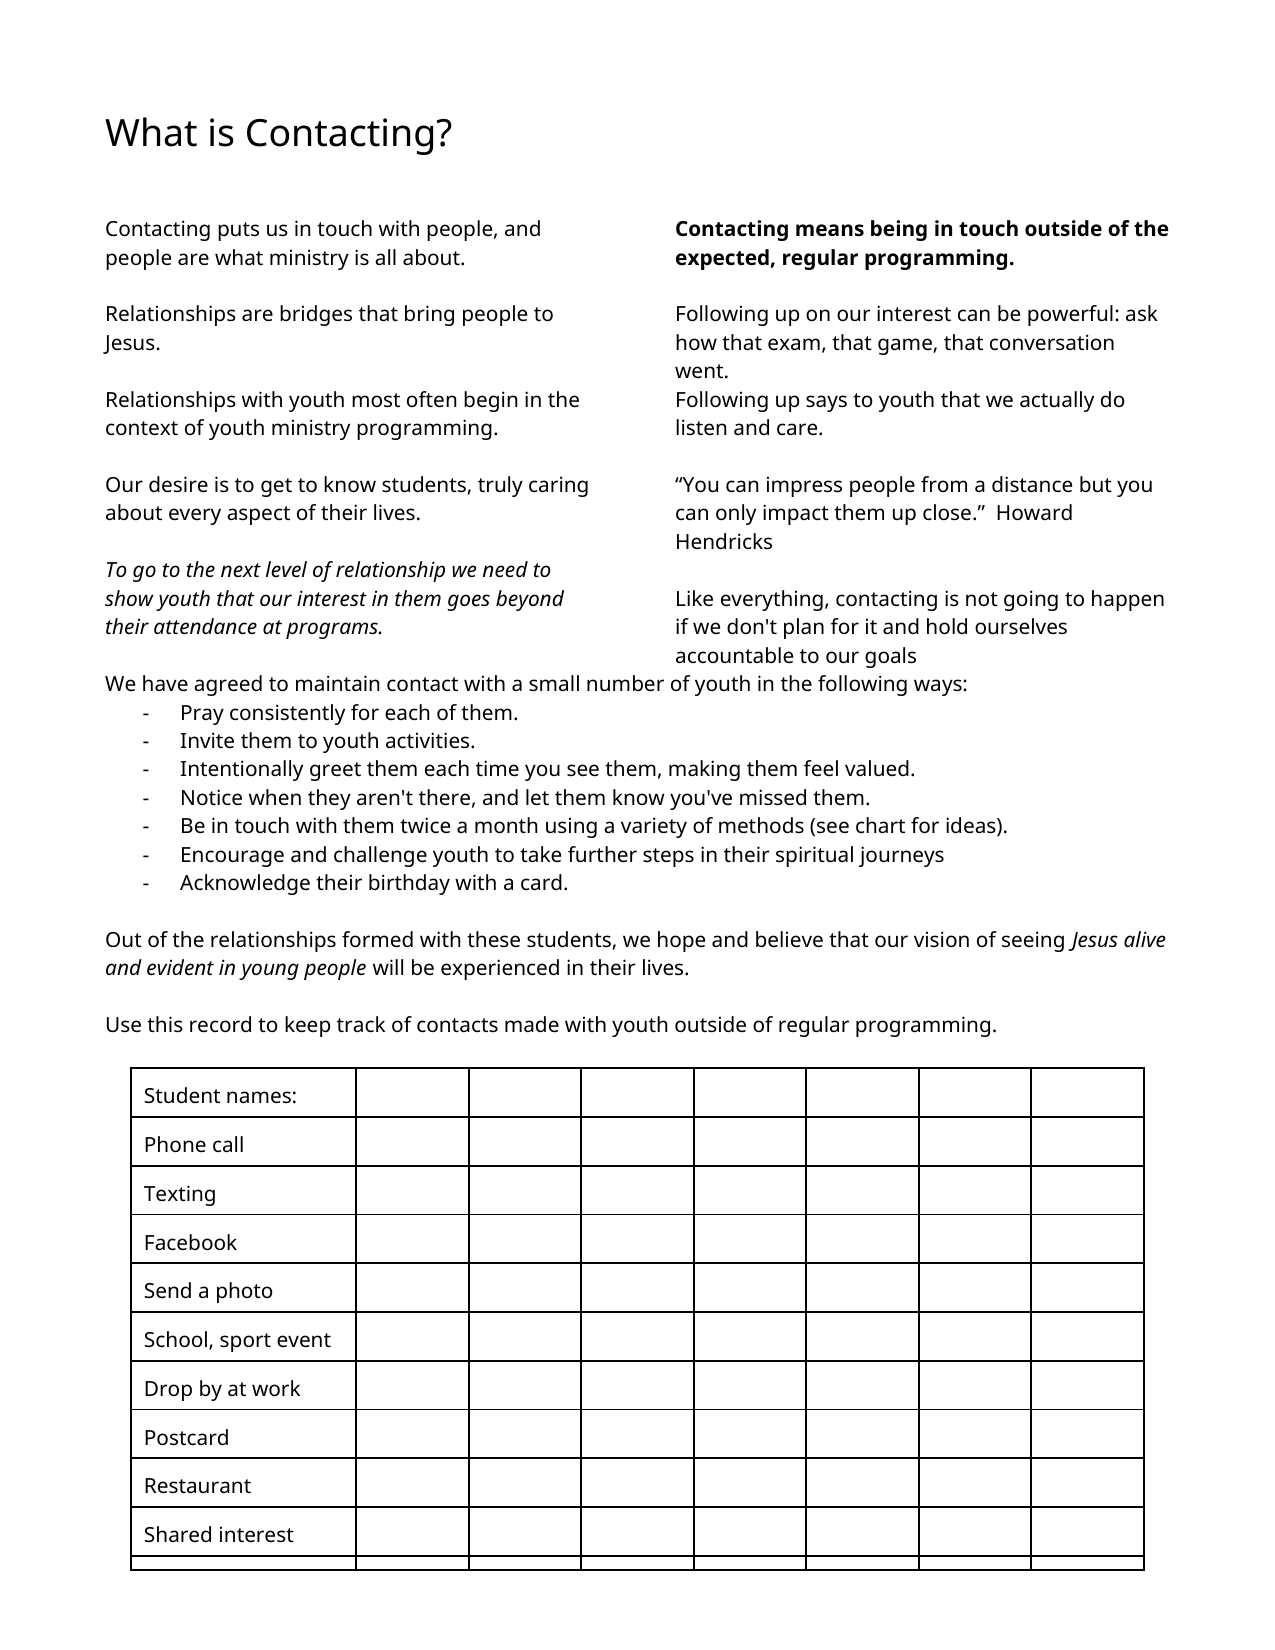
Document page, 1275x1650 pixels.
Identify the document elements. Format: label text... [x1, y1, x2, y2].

text Contacting puts us in touch with people, and people are what ministry is all about. [105, 214, 600, 271]
table_cell [807, 1459, 918, 1506]
table_cell [920, 1557, 1030, 1569]
table_cell Texting [132, 1167, 355, 1213]
table_cell [357, 1557, 468, 1569]
table_cell School, sport event [132, 1313, 355, 1360]
table_cell [695, 1167, 805, 1213]
table_cell [695, 1557, 805, 1569]
text Like everything, contacting is not going to happen if we don't plan for it and hold ourselves accountable to our goals [675, 584, 1170, 669]
table_cell [582, 1215, 693, 1262]
table_cell [1032, 1459, 1143, 1506]
table_cell [470, 1508, 580, 1555]
table_cell [1032, 1362, 1143, 1408]
table_cell [807, 1508, 918, 1555]
table_cell [582, 1313, 693, 1360]
table_cell [807, 1557, 918, 1569]
text Relationships with youth most often begin in the context of youth ministry programming. [105, 385, 600, 442]
table_cell [807, 1362, 918, 1408]
table_cell [695, 1362, 805, 1408]
table_header [582, 1069, 693, 1116]
table_cell Send a photo [132, 1264, 355, 1311]
table_cell [807, 1264, 918, 1311]
table_cell [470, 1167, 580, 1213]
table_cell [357, 1313, 468, 1360]
table_cell [582, 1410, 693, 1457]
table_cell [807, 1410, 918, 1457]
table_cell [1032, 1410, 1143, 1457]
table_cell [470, 1118, 580, 1165]
table_header [807, 1069, 918, 1116]
table_cell [920, 1410, 1030, 1457]
table_cell [470, 1410, 580, 1457]
table_cell [920, 1215, 1030, 1262]
table_cell Drop by at work [132, 1362, 355, 1408]
table_cell [1032, 1557, 1143, 1569]
table_cell [695, 1118, 805, 1165]
table_cell [1032, 1313, 1143, 1360]
table_cell Phone call [132, 1118, 355, 1165]
table_cell [582, 1264, 693, 1311]
list Invite them to youth activities. [142, 726, 1170, 754]
table_header [1032, 1069, 1143, 1116]
table_header [920, 1069, 1030, 1116]
table_cell [357, 1362, 468, 1408]
table_cell [920, 1459, 1030, 1506]
table_cell [920, 1118, 1030, 1165]
table_cell [695, 1410, 805, 1457]
table_cell [695, 1215, 805, 1262]
table_cell [807, 1167, 918, 1213]
table_cell [1032, 1215, 1143, 1262]
table_cell [807, 1215, 918, 1262]
table_cell Facebook [132, 1215, 355, 1262]
table_cell [920, 1167, 1030, 1213]
table_cell [357, 1264, 468, 1311]
table_cell [357, 1167, 468, 1213]
table_cell [357, 1215, 468, 1262]
text Following up on our interest can be powerful: ask how that exam, that game, that conversation went. [675, 299, 1170, 385]
table_cell [470, 1313, 580, 1360]
table_cell [582, 1459, 693, 1506]
table_cell [920, 1508, 1030, 1555]
table_cell [695, 1459, 805, 1506]
table_cell [807, 1313, 918, 1360]
table_cell Shared interest [132, 1508, 355, 1555]
table_cell [582, 1362, 693, 1408]
list Notice when they aren't there, and let them know you've missed them. [142, 783, 1170, 811]
text “You can impress people from a distance but you can only impact them up close.” Howard Hendricks [675, 470, 1170, 555]
table_cell [1032, 1508, 1143, 1555]
table_cell [357, 1410, 468, 1457]
table_cell [582, 1508, 693, 1555]
table_header [470, 1069, 580, 1116]
table_cell [470, 1459, 580, 1506]
text What is Contacting? [105, 106, 1170, 157]
table_cell [920, 1362, 1030, 1408]
text Our desire is to get to know students, truly caring about every aspect of their lives. [105, 470, 600, 527]
table_cell Restaurant [132, 1459, 355, 1506]
table_cell [582, 1167, 693, 1213]
text Following up says to youth that we actually do listen and care. [675, 385, 1170, 442]
list Encourage and challenge youth to take further steps in their spiritual journeys [142, 840, 1170, 868]
table_cell [807, 1118, 918, 1165]
table_cell Postcard [132, 1410, 355, 1457]
table_header Student names: [132, 1069, 355, 1116]
table_cell [695, 1264, 805, 1311]
table_cell [470, 1264, 580, 1311]
table_cell [582, 1557, 693, 1569]
list Be in touch with them twice a month using a variety of methods (see chart for ideas). [142, 811, 1170, 840]
table_cell [1032, 1264, 1143, 1311]
table_cell [470, 1215, 580, 1262]
table_header [695, 1069, 805, 1116]
table_cell [582, 1118, 693, 1165]
table_cell [695, 1313, 805, 1360]
table_cell [357, 1459, 468, 1506]
table_cell [1032, 1167, 1143, 1213]
text Contacting means being in touch outside of the expected, regular programming. [675, 214, 1170, 299]
list Acknowledge their birthday with a card. [142, 868, 1170, 897]
table_header [357, 1069, 468, 1116]
text Relationships are bridges that bring people to Jesus. [105, 299, 600, 356]
table_cell [470, 1557, 580, 1569]
table_cell [357, 1508, 468, 1555]
text Out of the relationships formed with these students, we hope and believe that our vision of seeing Jesus alive and evident in young people will be experienced in their lives. [105, 925, 1170, 982]
table_cell [470, 1362, 580, 1408]
text To go to the next level of relationship we need to show youth that our interest in them goes beyond their attendance at programs. [105, 555, 600, 641]
table_cell [695, 1508, 805, 1555]
text Use this record to keep track of contacts made with youth outside of regular programming. [105, 1010, 1170, 1039]
list Pray consistently for each of them. [142, 698, 1170, 726]
table_cell [920, 1264, 1030, 1311]
text We have agreed to maintain contact with a small number of youth in the following ways: [105, 669, 1170, 698]
table_cell [920, 1313, 1030, 1360]
table_cell [357, 1118, 468, 1165]
table_cell [1032, 1118, 1143, 1165]
list Intentionally greet them each time you see them, making them feel valued. [142, 754, 1170, 783]
